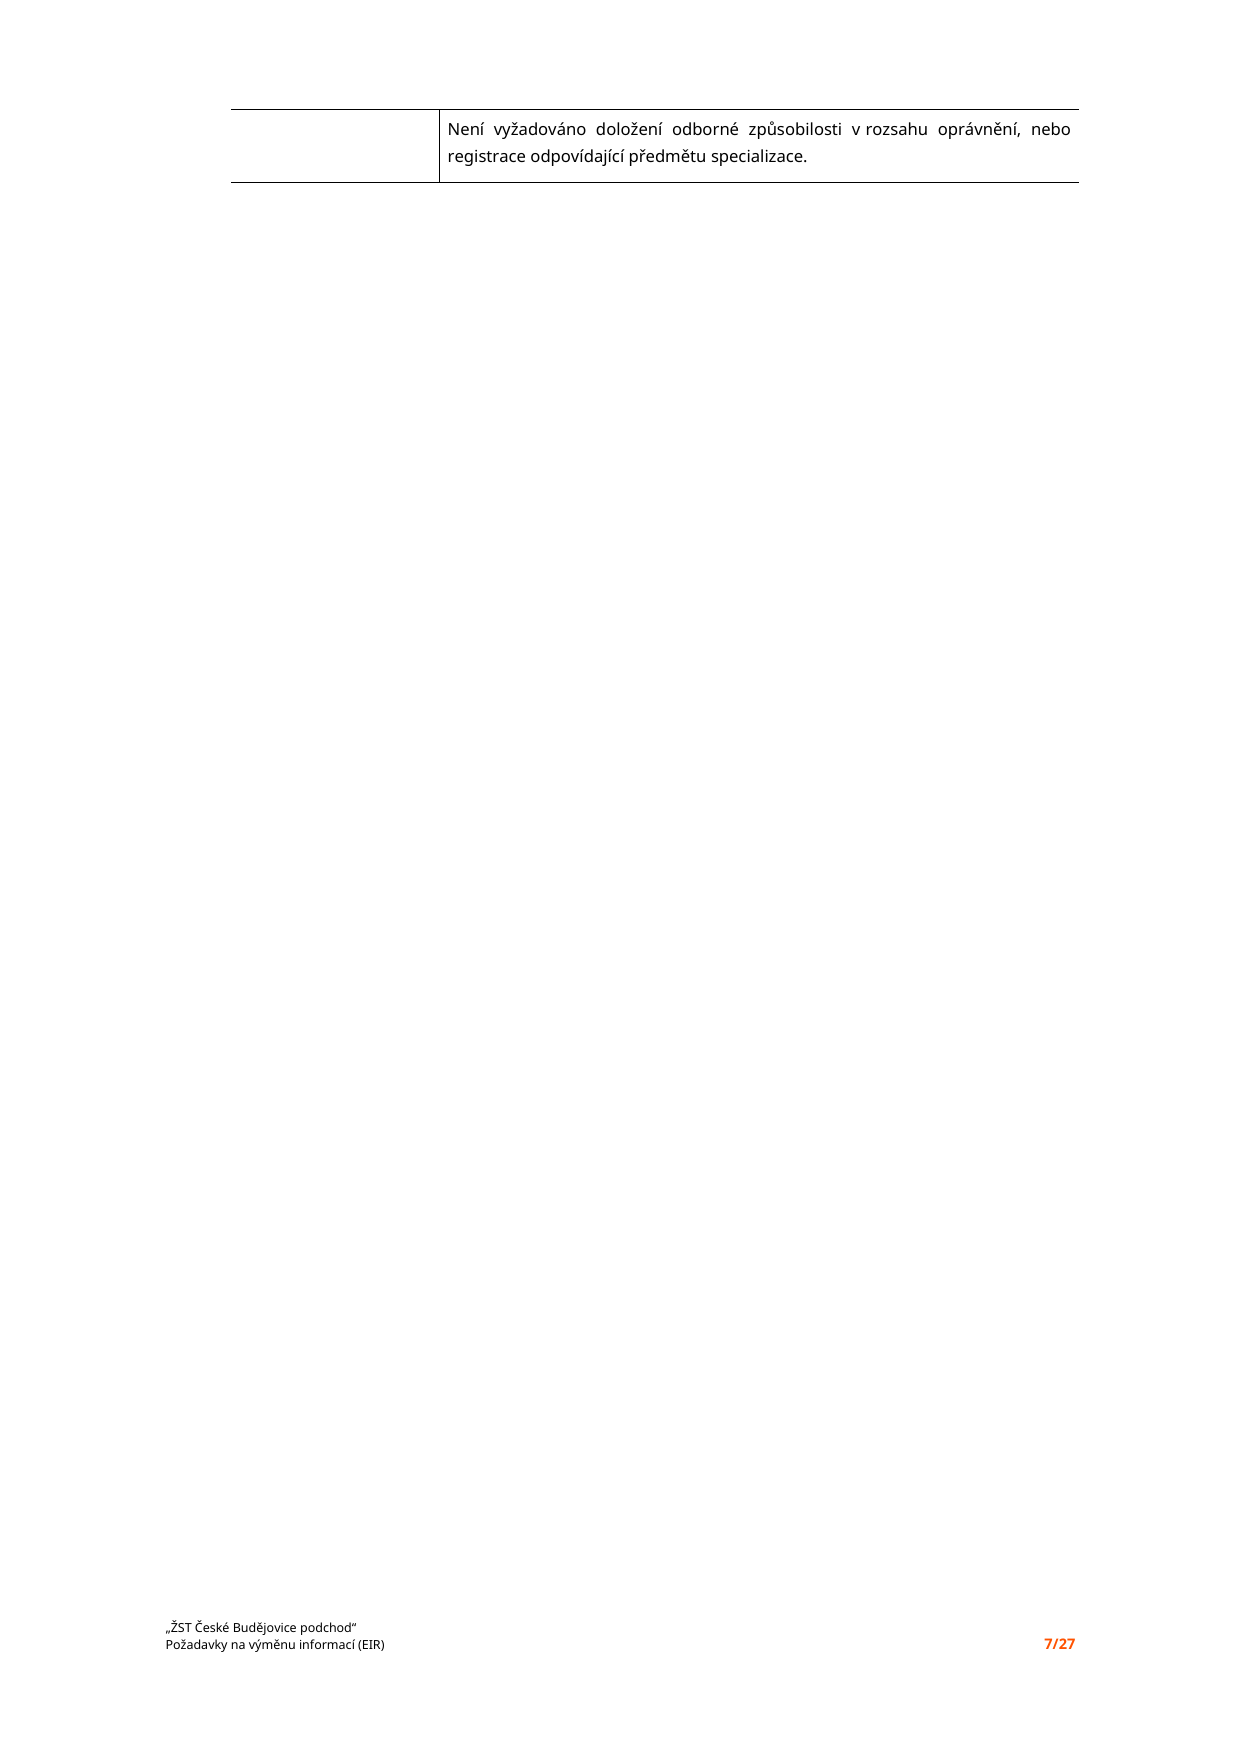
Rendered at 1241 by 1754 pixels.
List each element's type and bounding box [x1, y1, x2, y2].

table_cell [231, 110, 439, 182]
table_cell [440, 110, 1079, 182]
